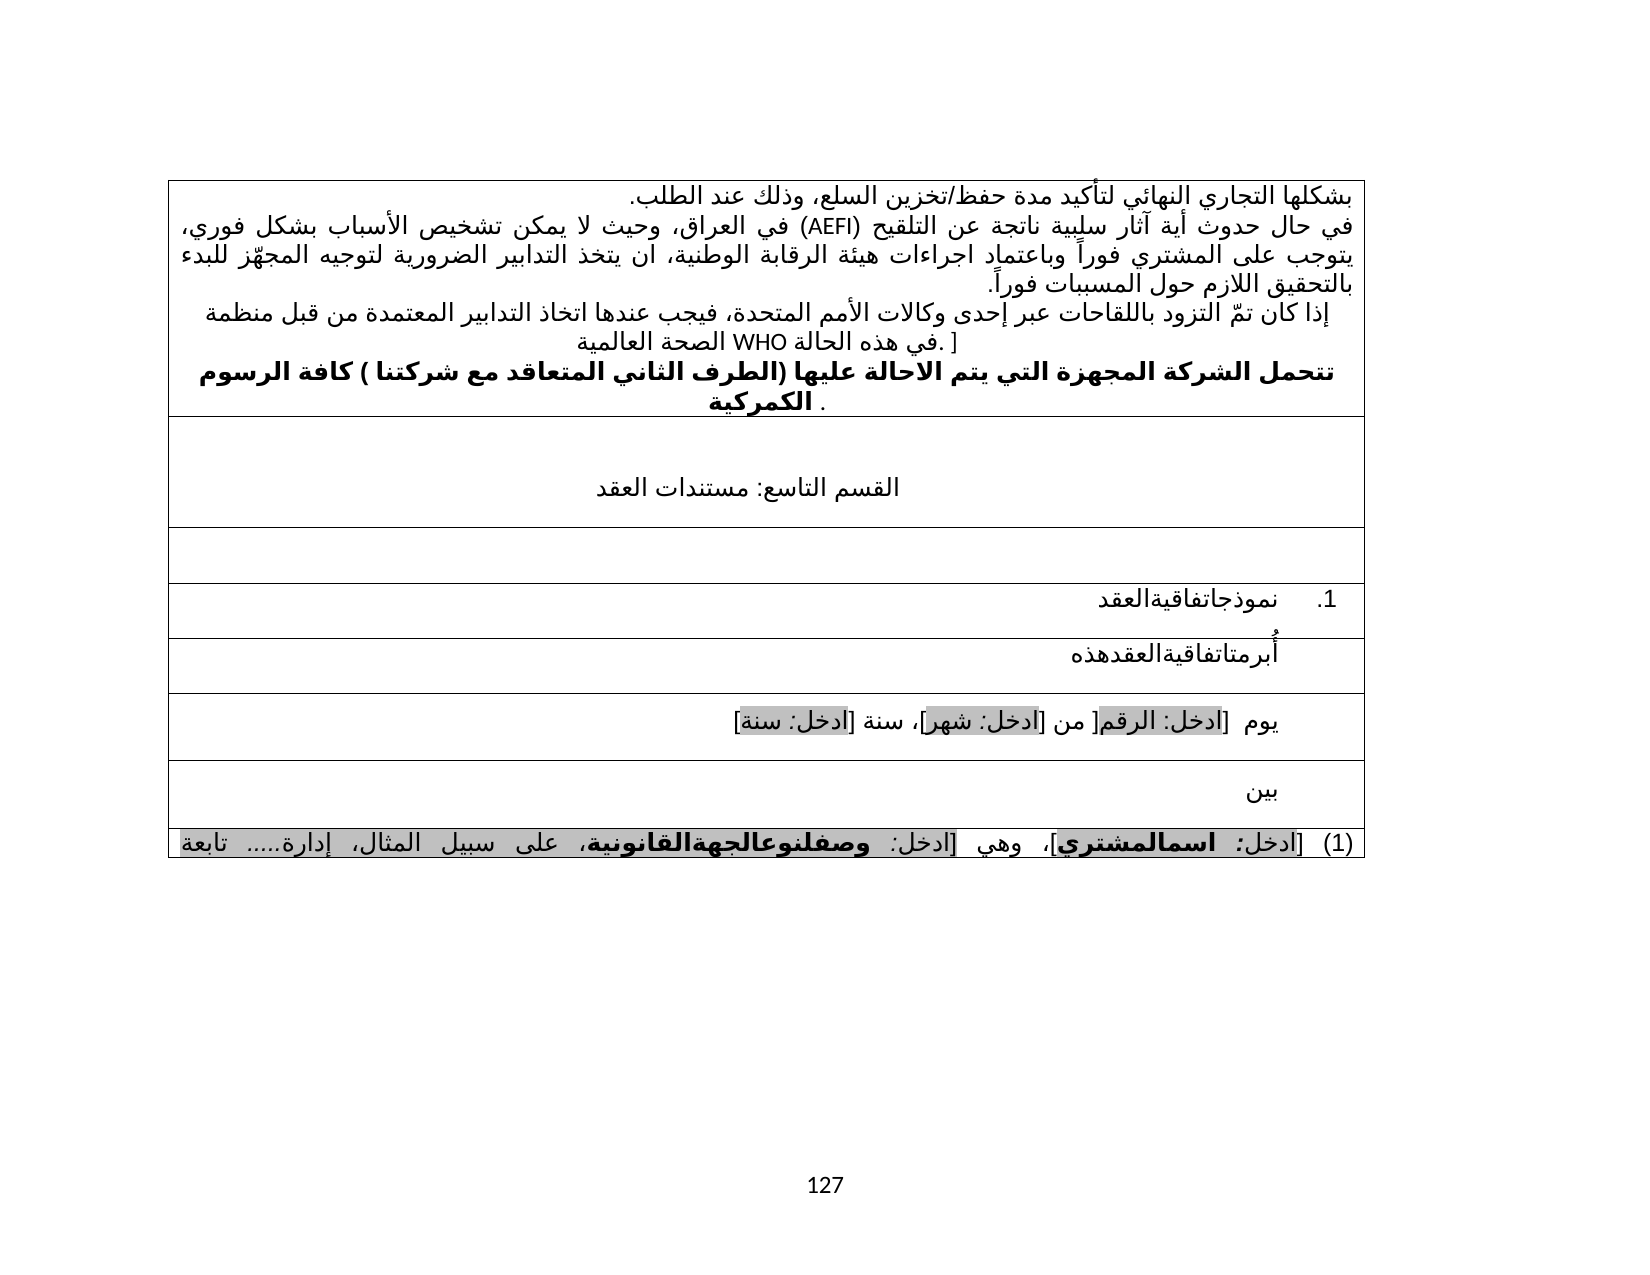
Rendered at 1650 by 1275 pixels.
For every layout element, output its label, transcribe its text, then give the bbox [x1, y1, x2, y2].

table_cell بين [169, 761, 1364, 827]
table_cell نموذجاتفاقيةالعقد [169, 584, 1364, 638]
table_cell القسم التاسع: مستندات العقد [169, 417, 1364, 527]
table_cell ش.ع.ع. 15.1 [ مواد نموذجية: يحتفظ المشتري بحق طلب الإثباتات حول التوافر البيولوجي (bio-availability) و/أو بيانات التكافؤ الحيوي (bio-equivalence) و/أو وثائق ثبوتية على أساس احتساب تاريخ انتهاء الصلاحية وغيرها من البيانات المتعلقة بإستقرار السلع بشكلها التجاري النهائي لتأكيد مدة حفظ/تخزين السلع، وذلك عند الطلب. في حال حدوث أية آثار سلبية ناتجة عن التلقيح (AEFI) في العراق، وحيث لا يمكن تشخيص الأسباب بشكل فوري، يتوجب على المشتري فوراً وباعتماد اجراءات هيئة الرقابة الوطنية، ان يتخذ التدابير الضرورية لتوجيه المجهّز للبدء بالتحقيق اللازم حول المسببات فوراً. إذا كان تمّ التزود باللقاحات عبر إحدى وكالات الأمم المتحدة، فيجب عندها اتخاذ التدابير المعتمدة من قبل منظمة الصحة العالمية WHO في هذه الحالة. ] تتحمل الشركة المجهزة التي يتم الاحالة عليها (الطرف الثاني المتعاقد مع شركتنا ) كافة الرسوم الكمركية . [169, 181, 1364, 416]
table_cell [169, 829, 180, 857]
table_cell يوم [ادخل: الرقم[ من [ادخل: شهر]، سنة [ادخل: سنة] [169, 694, 1364, 760]
table_cell أُبرمتاتفاقيةالعقدهذه [169, 639, 1364, 693]
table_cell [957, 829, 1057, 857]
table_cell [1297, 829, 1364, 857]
table_cell [169, 528, 1364, 583]
